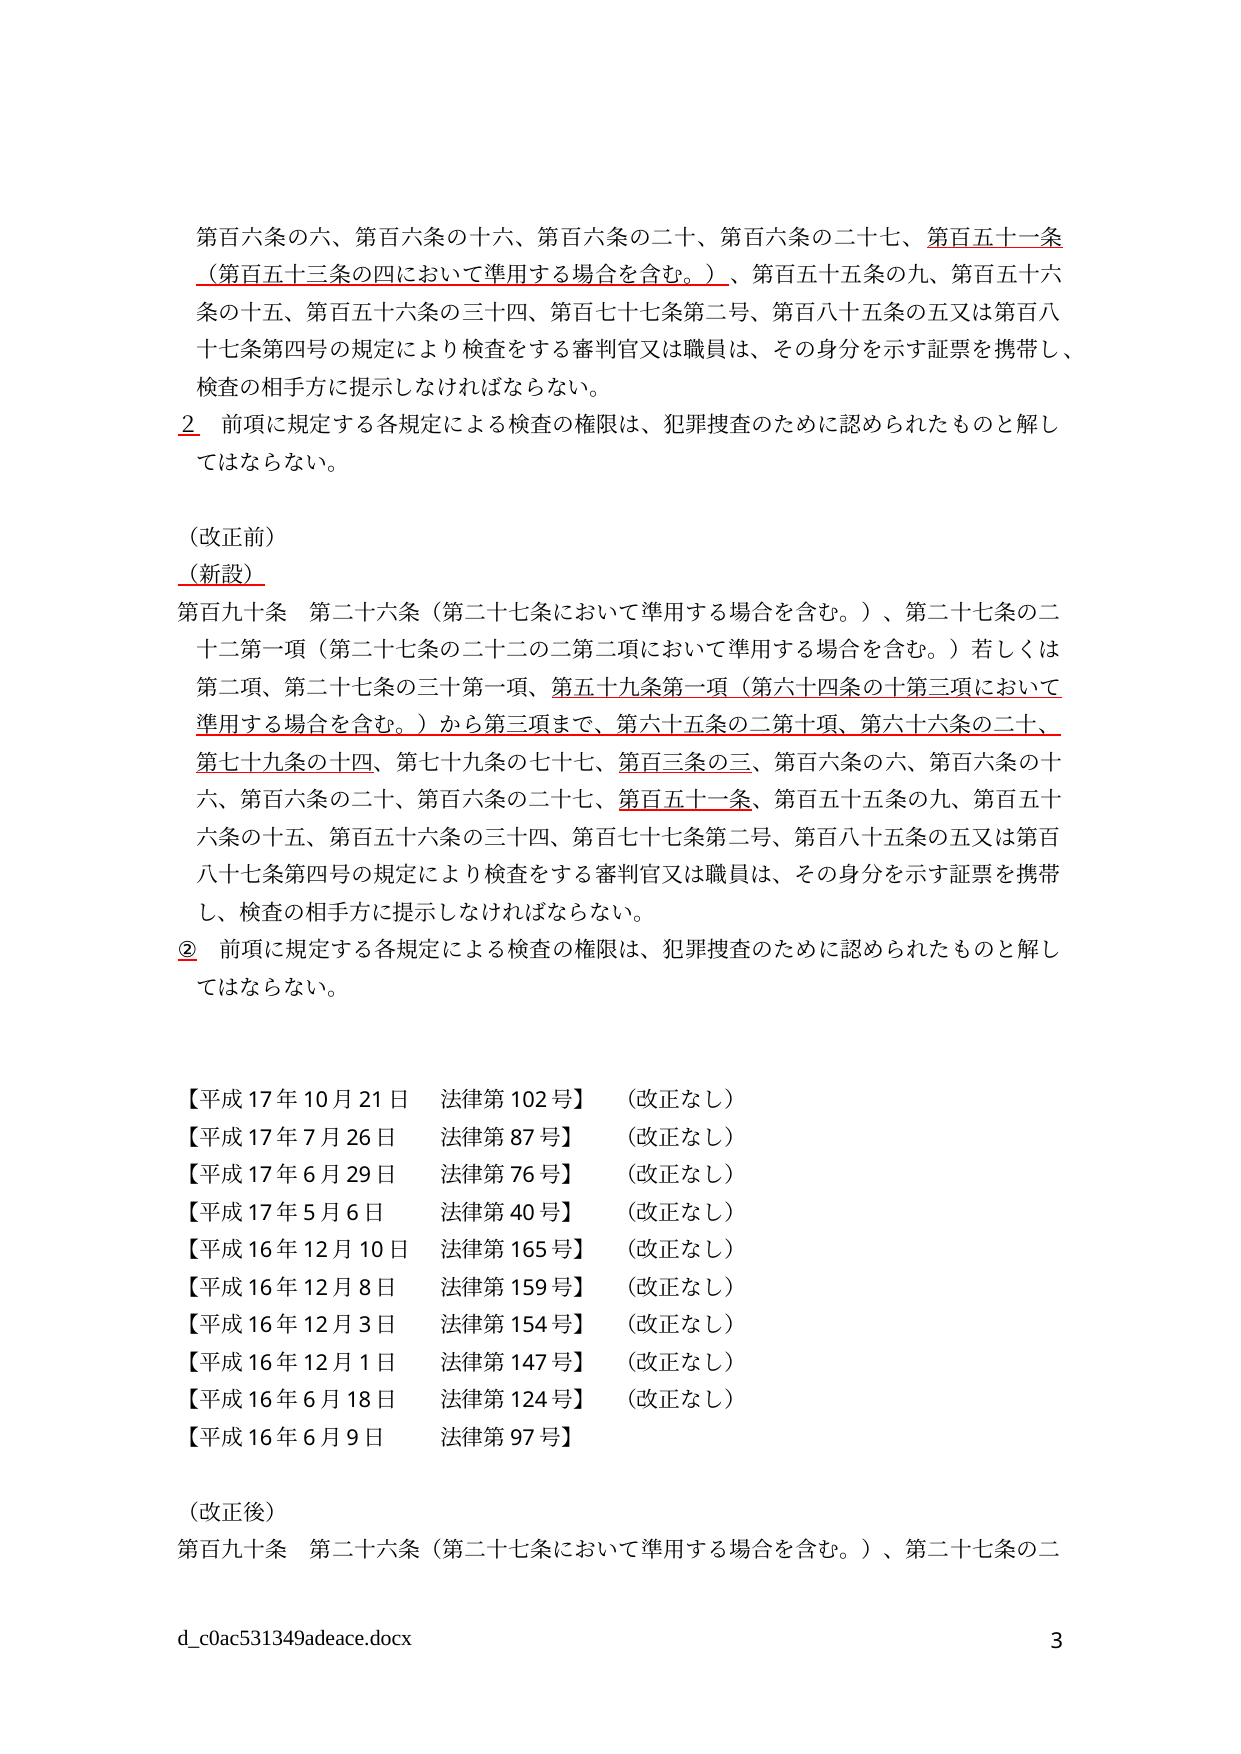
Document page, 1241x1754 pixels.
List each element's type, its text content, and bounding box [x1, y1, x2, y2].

text 【平成17年7月26日 法律第87号】 （改正なし） [177, 1117, 1063, 1154]
text 【平成16年6月18日 法律第124号】 （改正なし） [177, 1379, 1063, 1417]
text 【平成16年12月8日 法律第159号】 （改正なし） [177, 1267, 1063, 1304]
text （改正前） [177, 517, 1063, 554]
text 【平成16年12月1日 法律第147号】 （改正なし） [177, 1342, 1063, 1379]
text 【平成16年6月9日 法律第97号】 [177, 1417, 1063, 1454]
text 【平成17年6月29日 法律第76号】 （改正なし） [177, 1154, 1063, 1192]
text ２ 前項に規定する各規定による検査の権限は、犯罪捜査のために認められたものと解してはならない。 [177, 404, 1063, 479]
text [177, 1529, 1063, 1567]
text 【平成16年12月10日 法律第165号】 （改正なし） [177, 1229, 1063, 1267]
text （改正後） [177, 1492, 1063, 1529]
text ② 前項に規定する各規定による検査の権限は、犯罪捜査のために認められたものと解してはならない。 [177, 929, 1063, 1004]
text 【平成17年5月6日 法律第40号】 （改正なし） [177, 1192, 1063, 1229]
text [177, 217, 1063, 404]
text 【平成16年12月3日 法律第154号】 （改正なし） [177, 1304, 1063, 1342]
text 【平成17年10月21日 法律第102号】 （改正なし） [177, 1079, 1063, 1117]
text （新設） [177, 554, 1063, 592]
